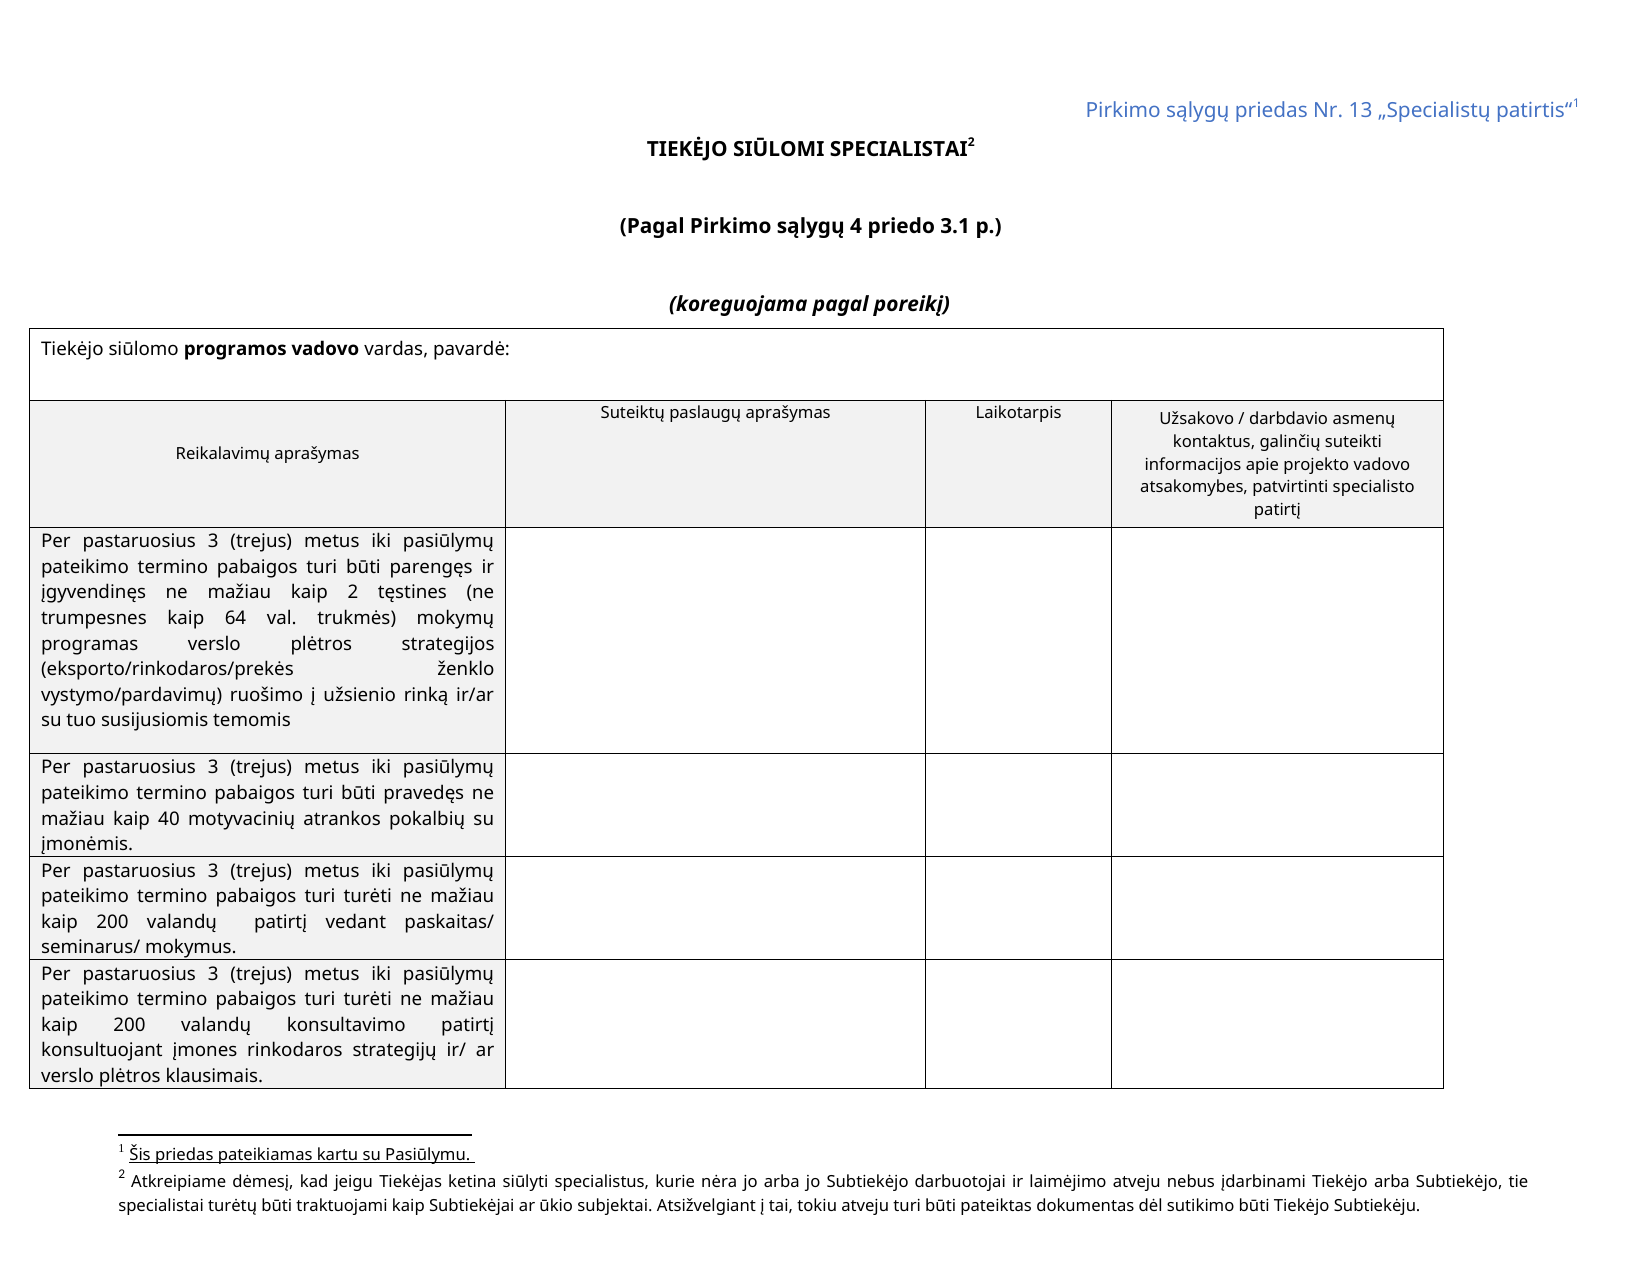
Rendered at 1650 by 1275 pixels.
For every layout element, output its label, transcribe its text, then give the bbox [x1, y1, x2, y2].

table_cell [1112, 754, 1443, 856]
table_cell Per pastaruosius 3 (trejus) metus iki pasiūlymų pateikimo termino pabaigos turi būti pravedęs ne mažiau kaip 40 motyvacinių atrankos pokalbių su įmonėmis. [30, 754, 505, 856]
table_cell [506, 754, 925, 856]
table_header Tiekėjo siūlomo programos vadovo vardas, pavardė: [30, 329, 1443, 400]
table_cell [926, 857, 1111, 959]
table_cell Laikotarpis [926, 401, 1111, 527]
table_cell [926, 754, 1111, 856]
text Pirkimo sąlygų priedas Nr. 13 „Specialistų patirtis“ [118, 95, 1579, 123]
table_cell [506, 960, 925, 1088]
table_cell Užsakovo / darbdavio asmenų kontaktus, galinčių suteikti informacijos apie projekto vadovo atsakomybes, patvirtinti specialisto patirtį [1112, 401, 1443, 527]
text TIEKĖJO SIŪLOMI SPECIALISTAI [118, 134, 1503, 162]
table_cell Per pastaruosius 3 (trejus) metus iki pasiūlymų pateikimo termino pabaigos turi turėti ne mažiau kaip 200 valandų konsultavimo patirtį konsultuojant įmones rinkodaros strategijų ir/ ar verslo plėtros klausimais. [30, 960, 505, 1088]
table_cell Suteiktų paslaugų aprašymas [506, 401, 925, 527]
table_cell Per pastaruosius 3 (trejus) metus iki pasiūlymų pateikimo termino pabaigos turi turėti ne mažiau kaip 200 valandų patirtį vedant paskaitas/ seminarus/ mokymus. [30, 857, 505, 959]
text (koreguojama pagal poreikį) [118, 289, 1503, 318]
table_cell [926, 528, 1111, 753]
table_cell [1112, 857, 1443, 959]
table_cell [926, 960, 1111, 1088]
table_cell [506, 857, 925, 959]
table_cell Reikalavimų aprašymas [30, 401, 505, 527]
text (Pagal Pirkimo sąlygų 4 priedo 3.1 p.) [118, 211, 1503, 240]
table_cell [1112, 960, 1443, 1088]
table_cell [506, 528, 925, 753]
table_cell [1112, 528, 1443, 753]
table_cell Per pastaruosius 3 (trejus) metus iki pasiūlymų pateikimo termino pabaigos turi būti parengęs ir įgyvendinęs ne mažiau kaip 2 tęstines (ne trumpesnes kaip 64 val. trukmės) mokymų programas verslo plėtros strategijos (eksporto/rinkodaros/prekės ženklo vystymo/pardavimų) ruošimo į užsienio rinką ir/ar su tuo susijusiomis temomis [30, 528, 505, 753]
